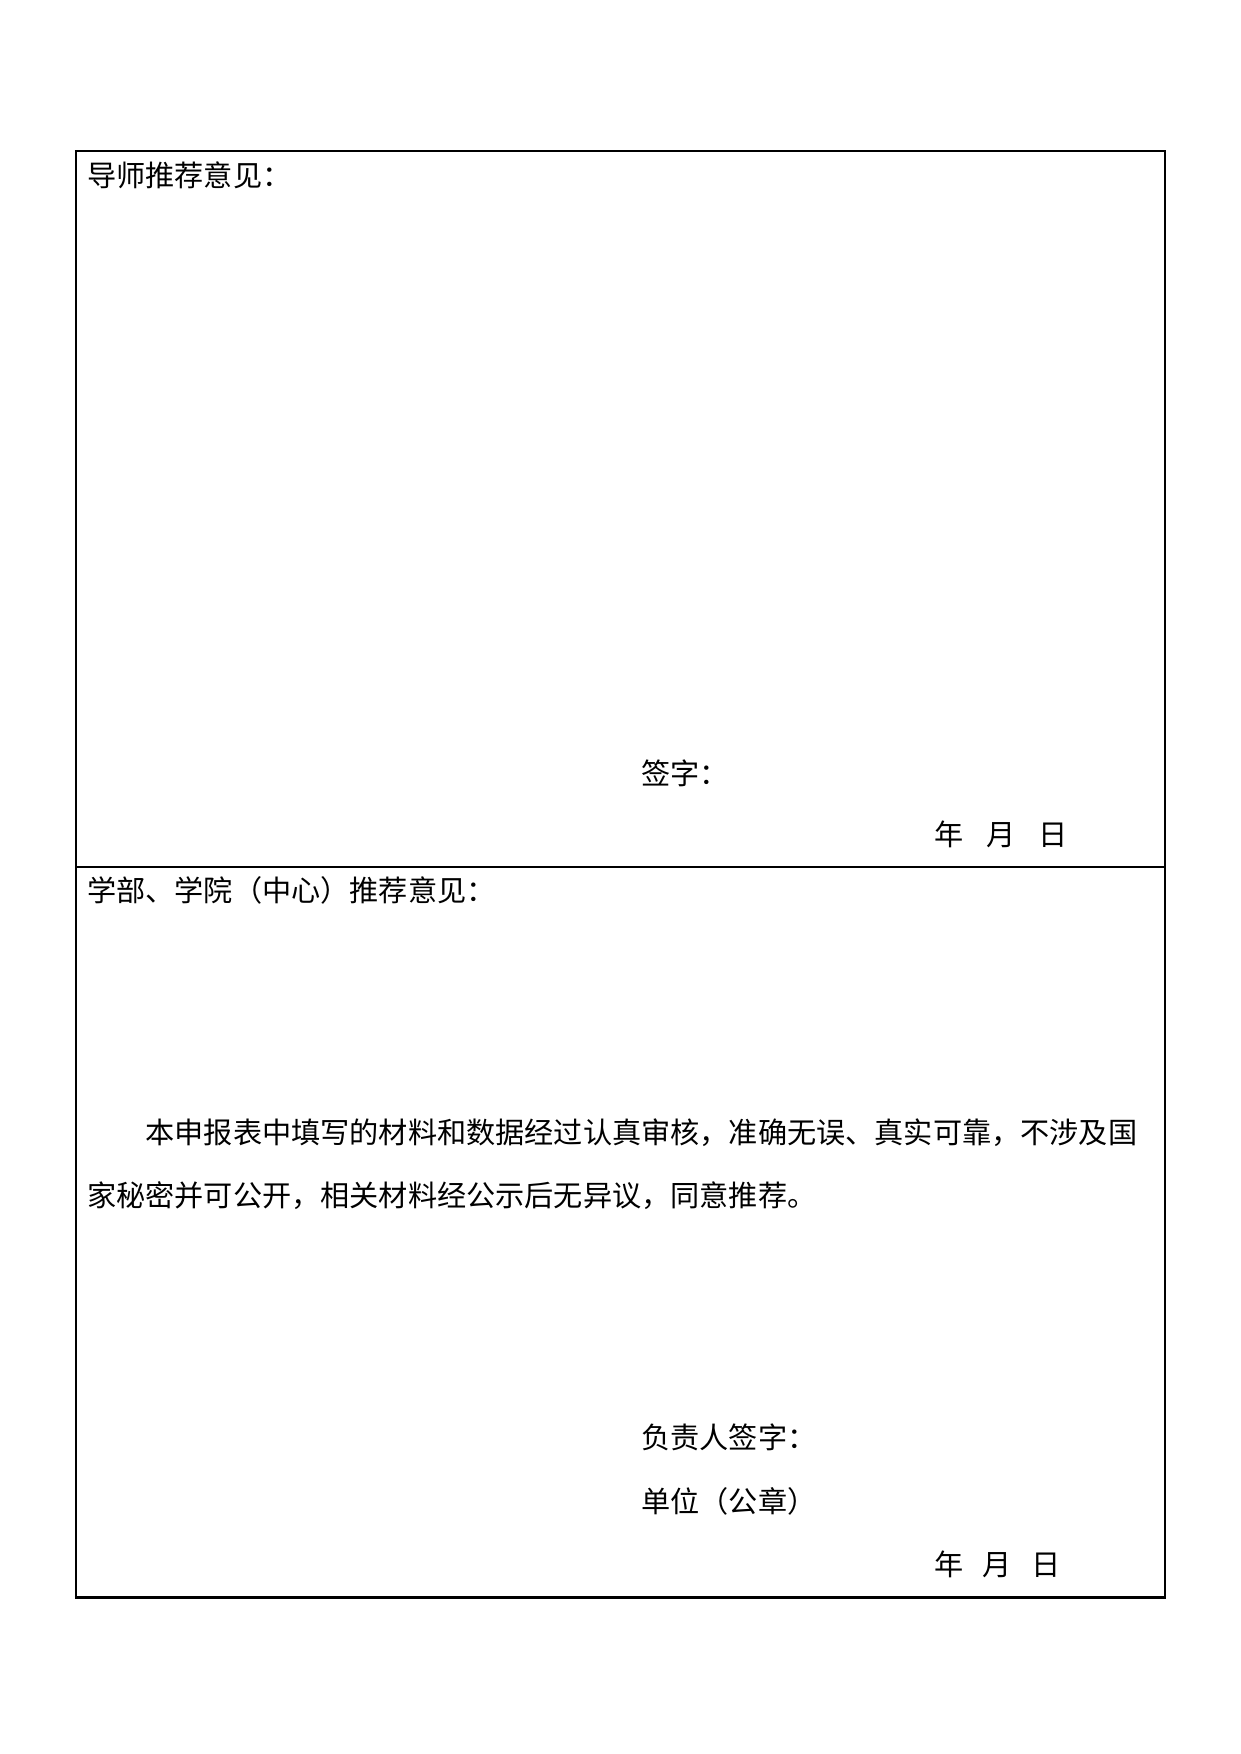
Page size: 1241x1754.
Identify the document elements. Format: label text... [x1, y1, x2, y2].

table_header 导师推荐意见： 签字： 年 月 日 [77, 152, 1164, 866]
table_cell 学部、学院（中心）推荐意见： 本申报表中填写的材料和数据经过认真审核，准确无误、真实可靠，不涉及国家秘密并可公开，相关材料经公示后无异议，同意推荐。 负责人签字： 单位（公章） 年 月 日 [77, 868, 1164, 1596]
